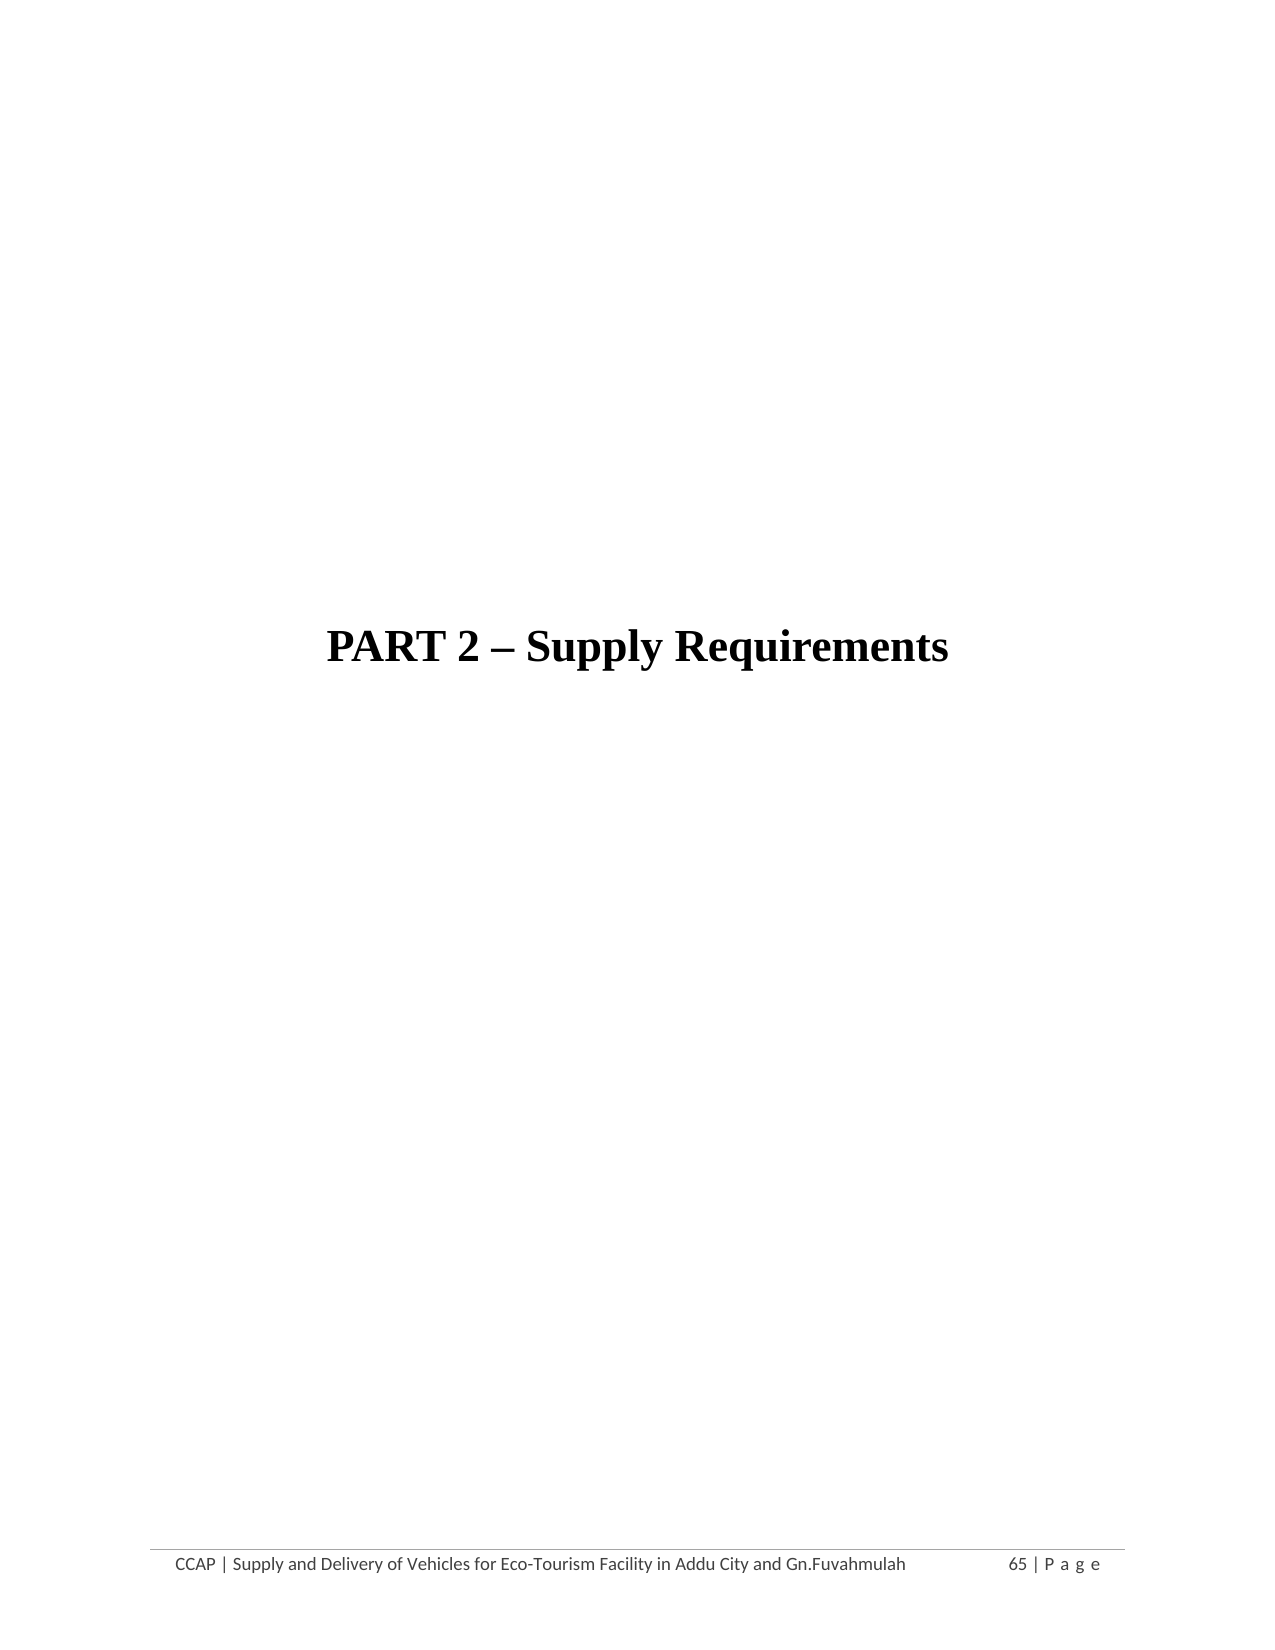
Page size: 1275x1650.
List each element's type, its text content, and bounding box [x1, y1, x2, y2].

subtitle PART 2 – Supply Requirements [150, 618, 1125, 671]
